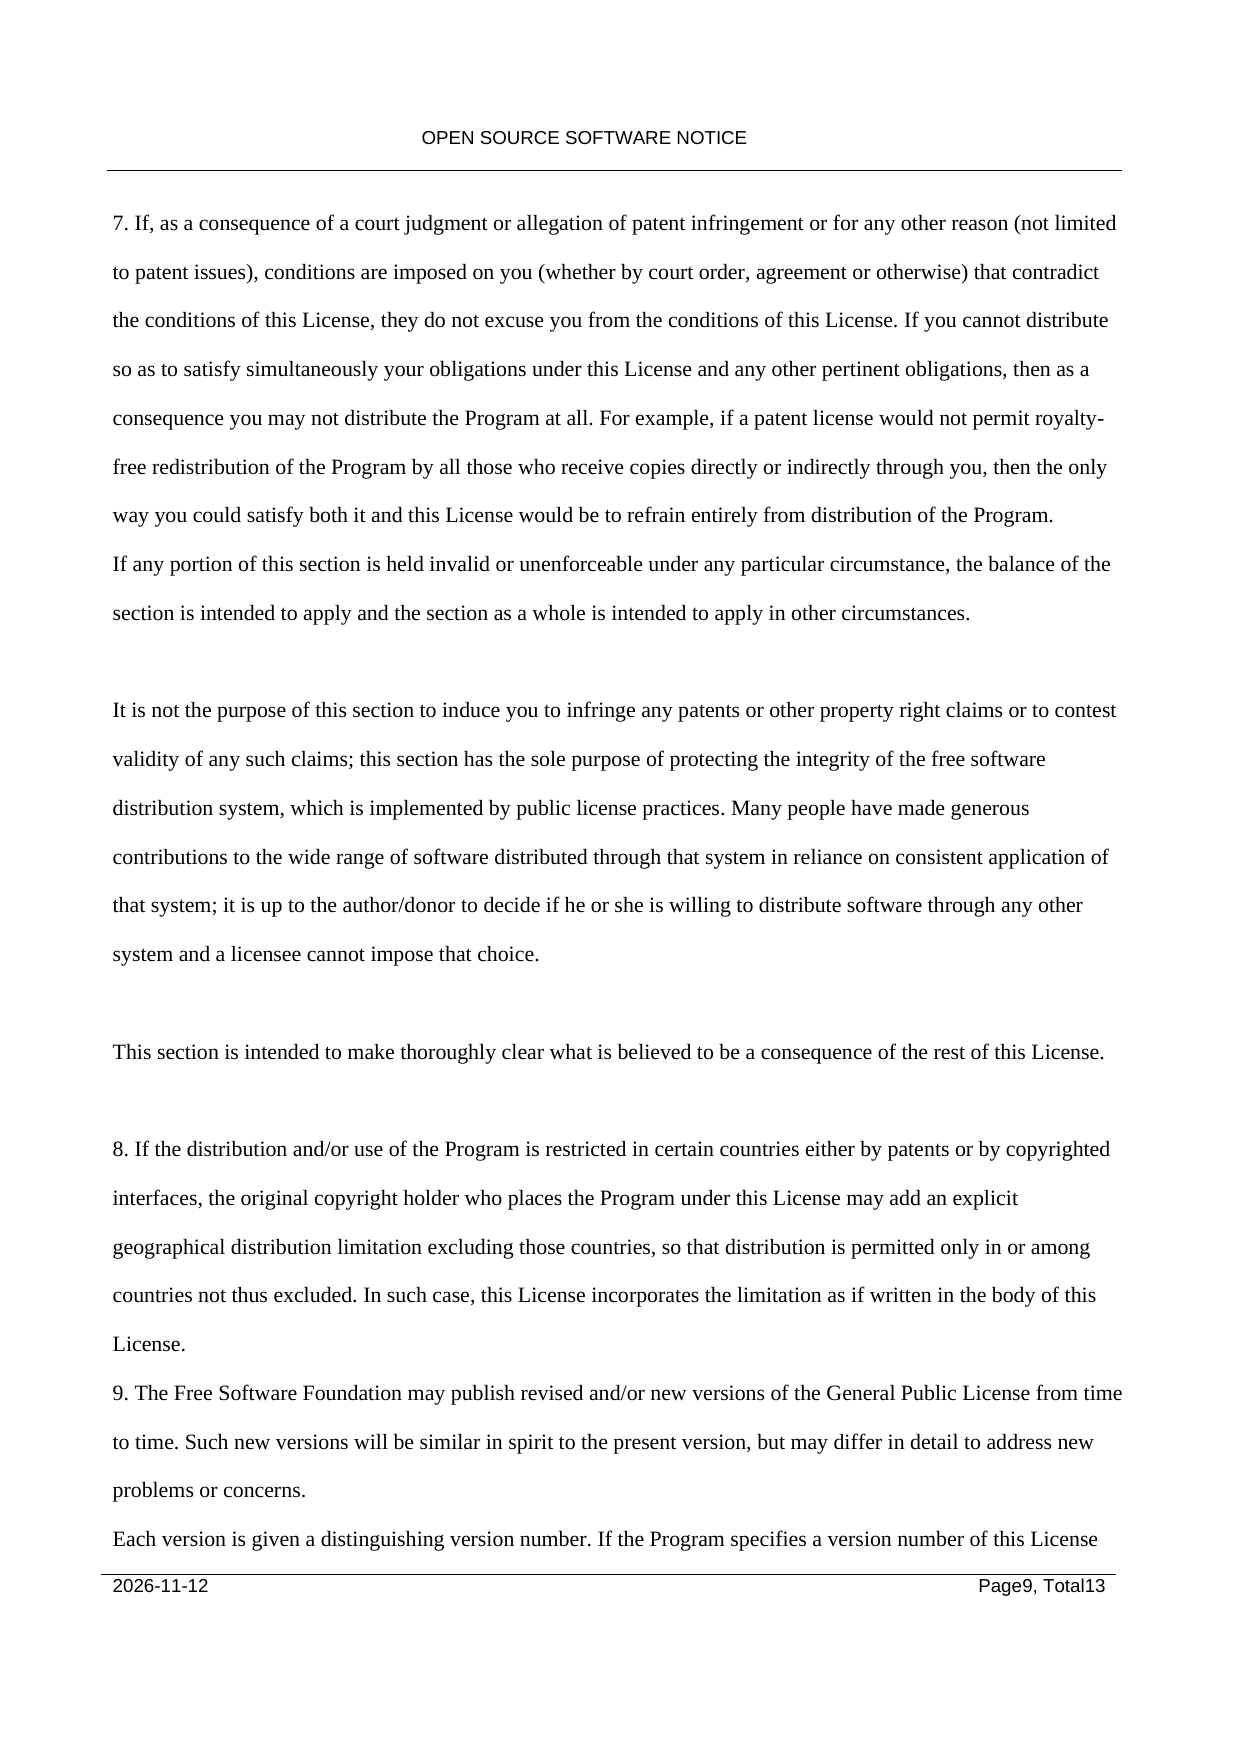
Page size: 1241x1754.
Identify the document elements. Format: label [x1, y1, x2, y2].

text [112, 206, 1128, 1555]
